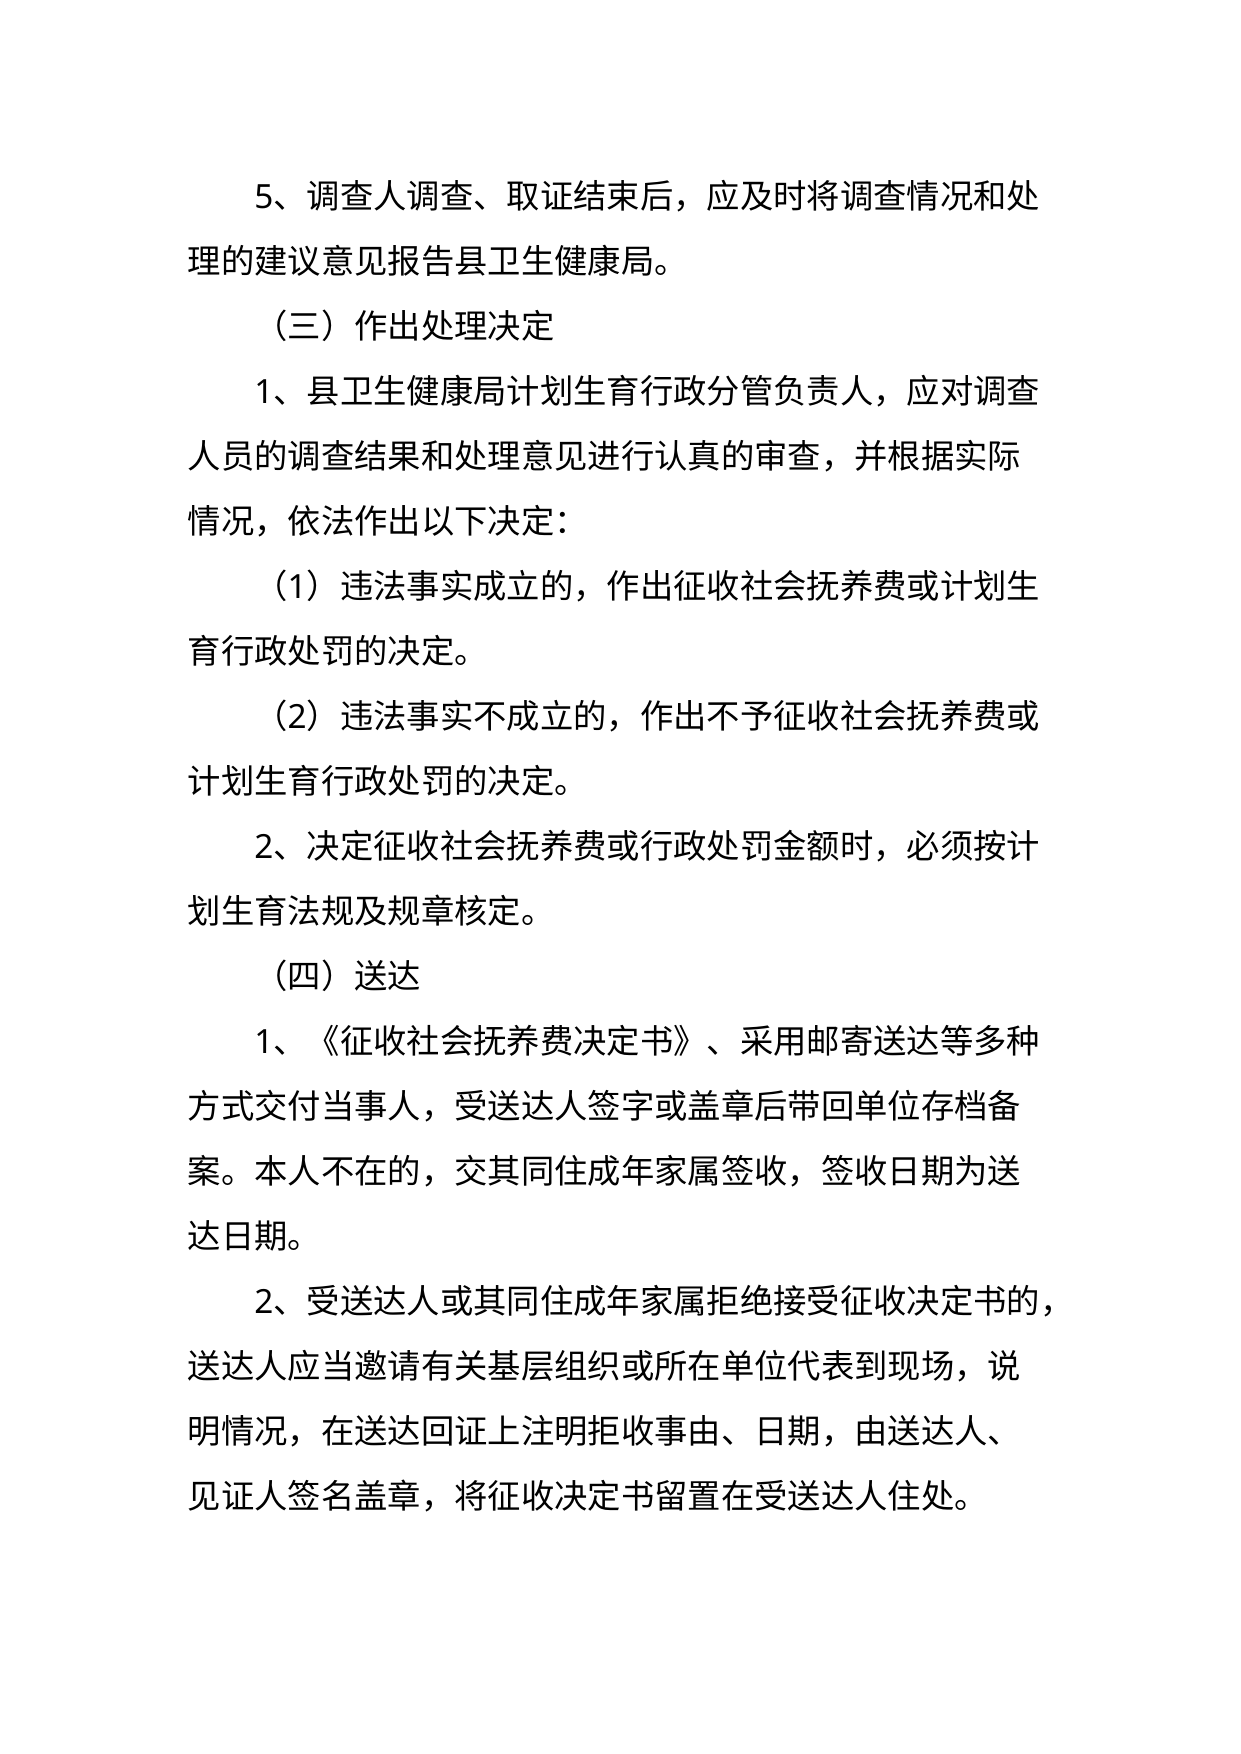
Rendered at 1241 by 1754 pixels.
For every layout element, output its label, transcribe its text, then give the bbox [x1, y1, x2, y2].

text 1、《征收社会抚养费决定书》、采用邮寄送达等多种方式交付当事人，受送达人签字或盖章后带回单位存档备案。本人不在的，交其同住成年家属签收，签收日期为送达日期。 [187, 1007, 1053, 1267]
text 5、调查人调查、取证结束后，应及时将调查情况和处理的建议意见报告县卫生健康局。 [187, 162, 1053, 292]
text 2、决定征收社会抚养费或行政处罚金额时，必须按计划生育法规及规章核定。 [187, 812, 1053, 942]
text （2）违法事实不成立的，作出不予征收社会抚养费或计划生育行政处罚的决定。 [187, 682, 1053, 812]
text 1、县卫生健康局计划生育行政分管负责人，应对调查人员的调查结果和处理意见进行认真的审查，并根据实际情况，依法作出以下决定： [187, 357, 1053, 552]
text （三）作出处理决定 [187, 292, 1053, 357]
text （四）送达 [187, 942, 1053, 1007]
text （1）违法事实成立的，作出征收社会抚养费或计划生育行政处罚的决定。 [187, 552, 1053, 682]
text 2、受送达人或其同住成年家属拒绝接受征收决定书的，送达人应当邀请有关基层组织或所在单位代表到现场，说明情况，在送达回证上注明拒收事由、日期，由送达人、见证人签名盖章，将征收决定书留置在受送达人住处。 [187, 1267, 1053, 1527]
